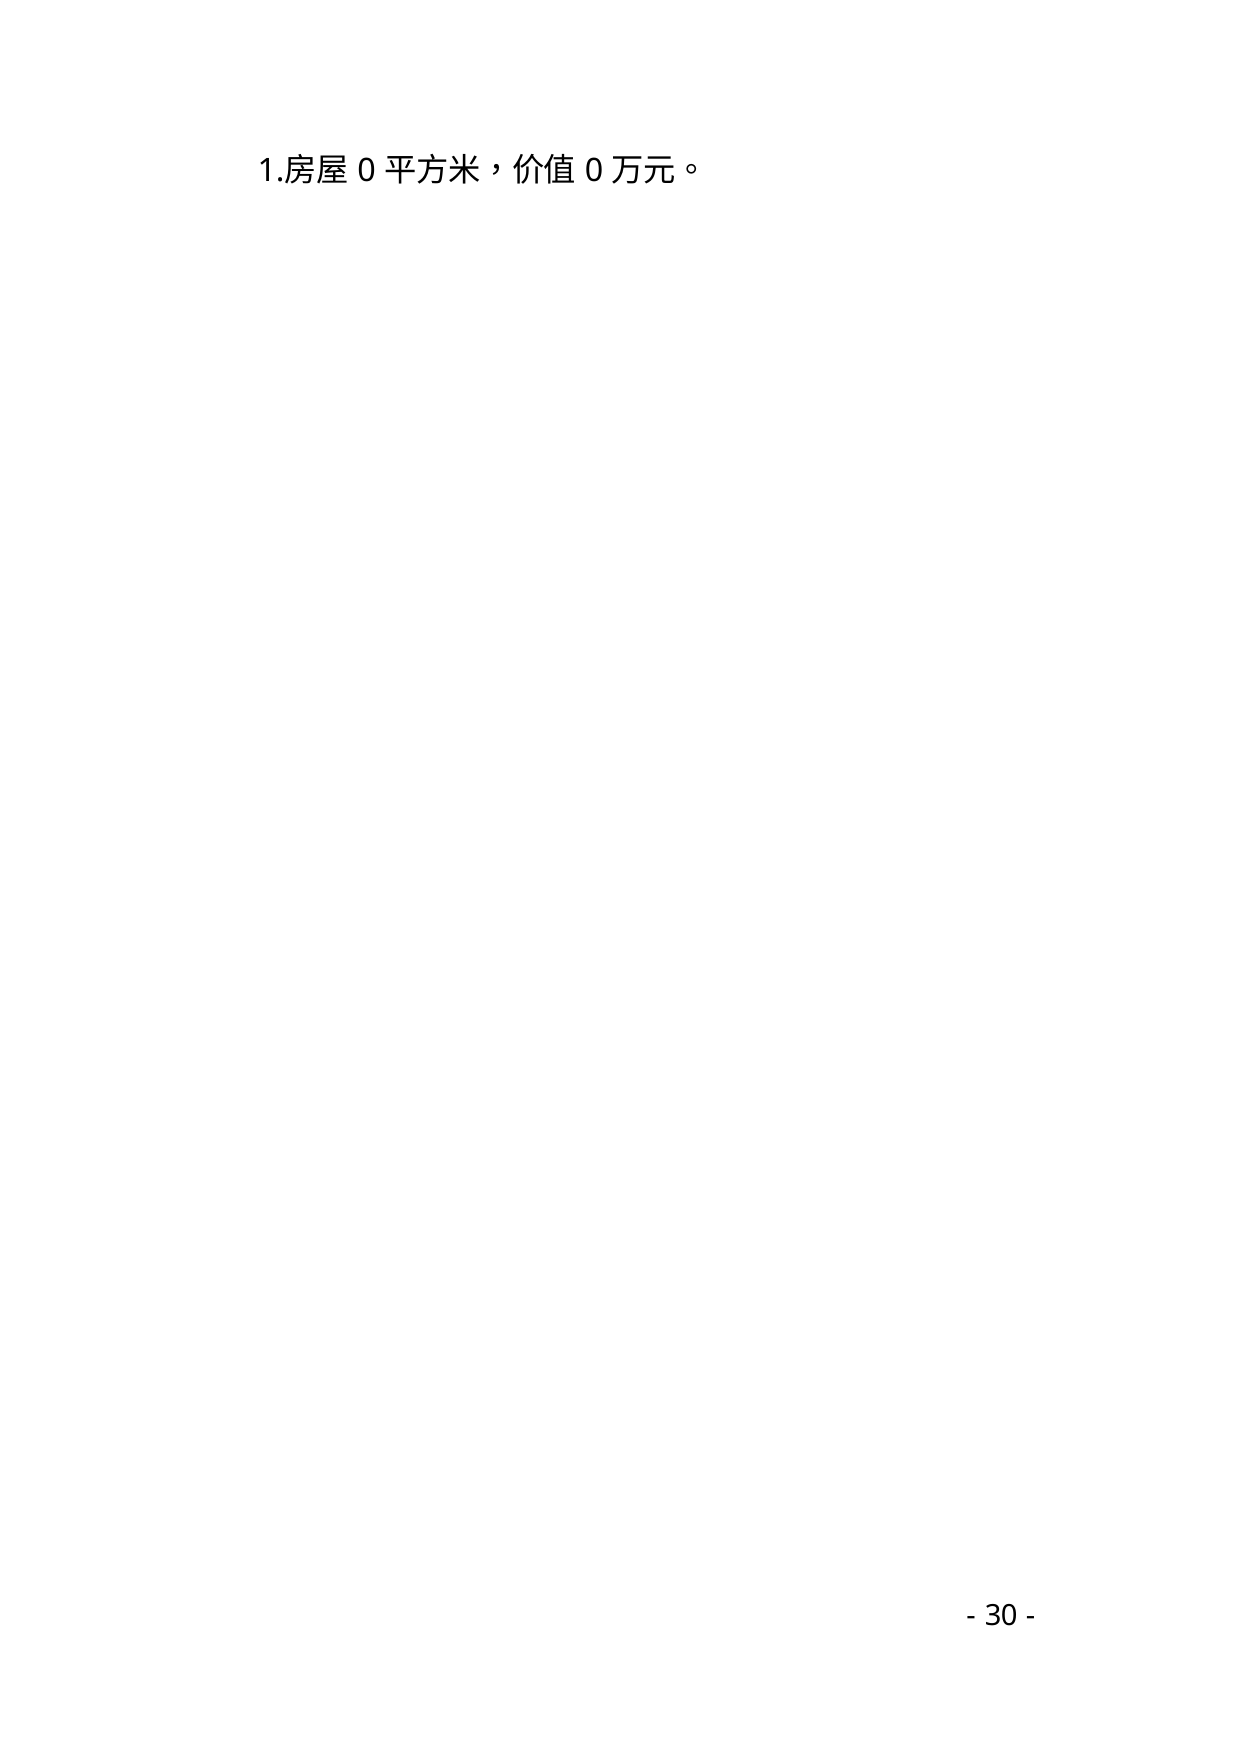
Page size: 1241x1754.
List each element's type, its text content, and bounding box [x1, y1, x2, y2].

text 1.房屋 0 平方米，价值 0 万元。 [257, 149, 1061, 189]
